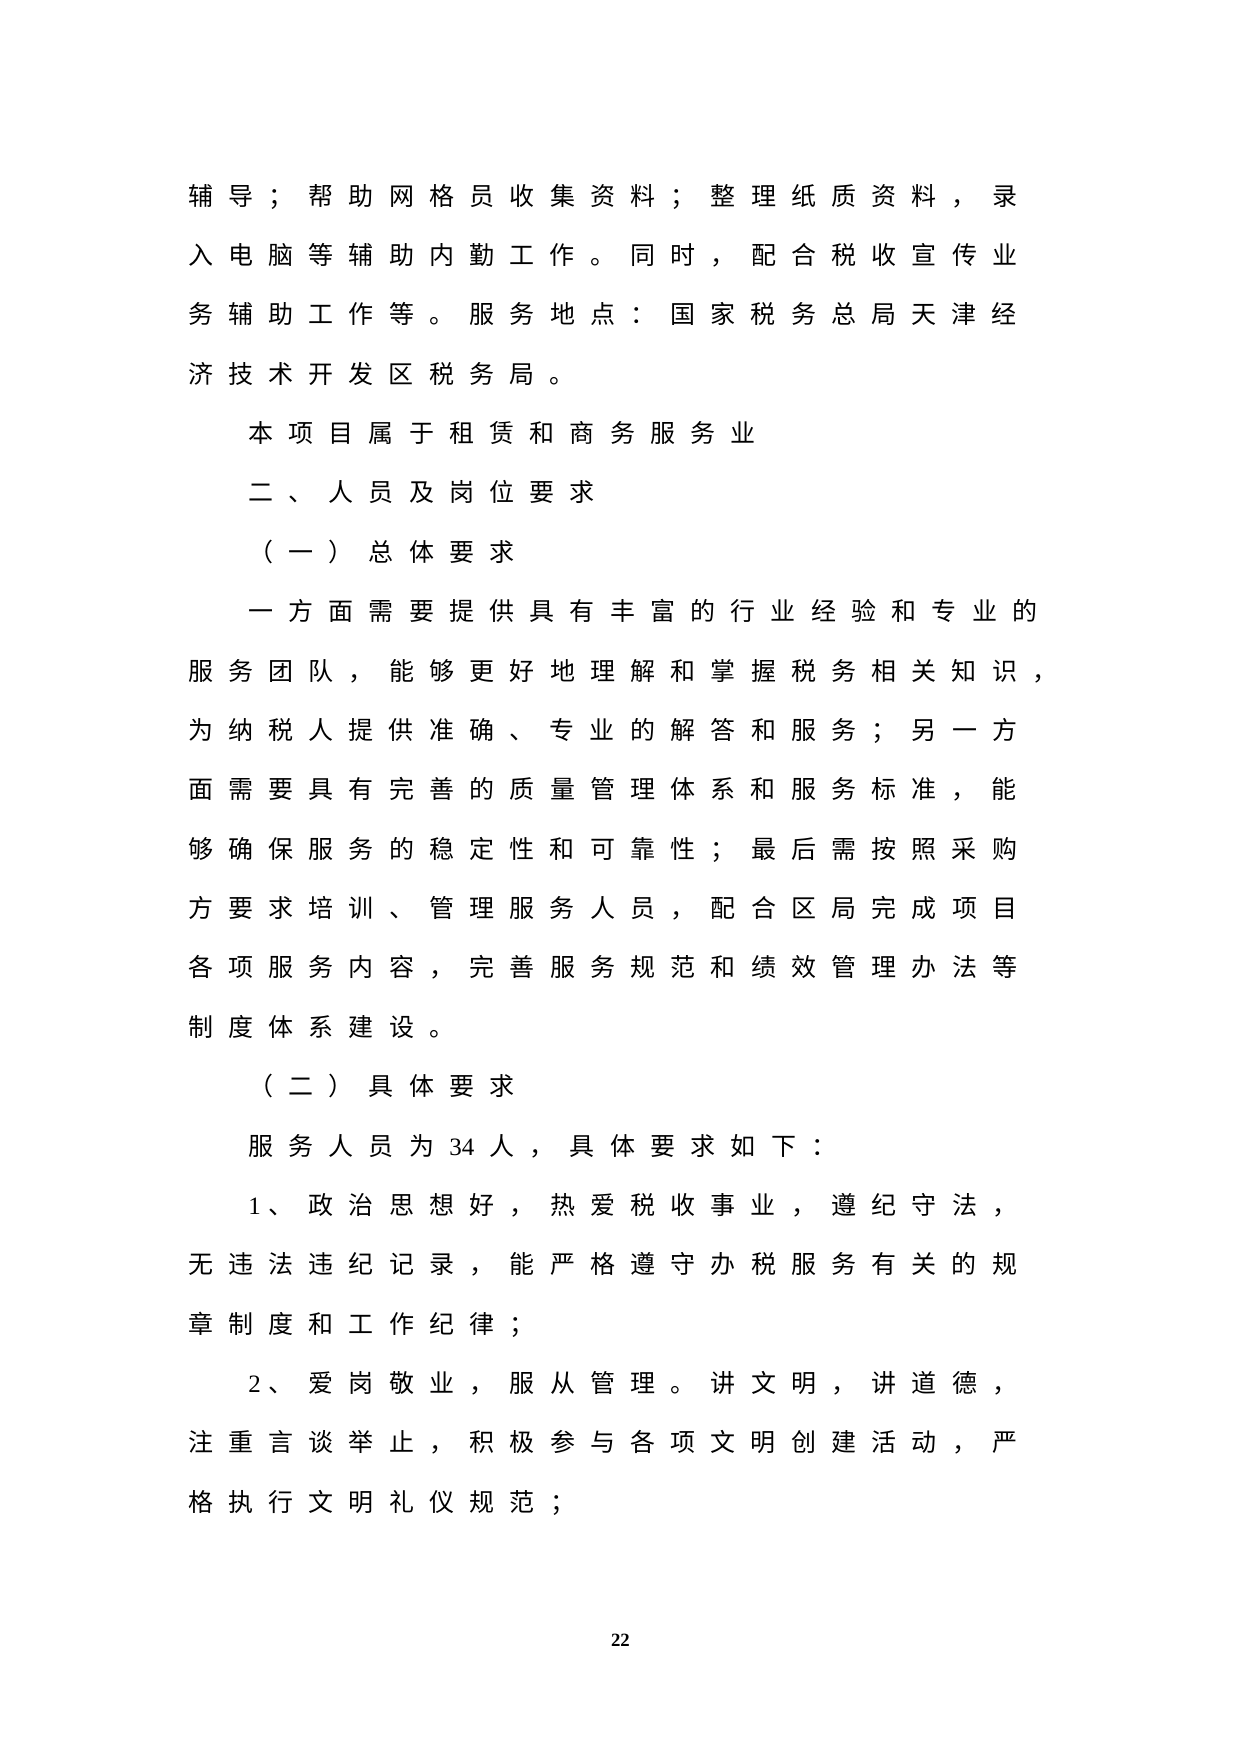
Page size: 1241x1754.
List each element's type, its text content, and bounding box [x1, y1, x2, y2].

text 本项目属于租赁和商务服务业 [188, 402, 1052, 461]
text （二）具体要求 [188, 1055, 1052, 1114]
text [188, 164, 1052, 402]
text 一方面需要提供具有丰富的行业经验和专业的服务团队，能够更好地理解和掌握税务相关知识，为纳税人提供准确、专业的解答和服务；另一方面需要具有完善的质量管理体系和服务标准，能够确保服务的稳定性和可靠性；最后需按照采购方要求培训、管理服务人员，配合区局完成项目各项服务内容，完善服务规范和绩效管理办法等制度体系建设。 [188, 580, 1052, 1055]
text 服务人员为34人，具体要求如下： [188, 1114, 1052, 1174]
text 二、人员及岗位要求 [188, 461, 1052, 521]
text （一）总体要求 [188, 521, 1052, 580]
text 1、政治思想好，热爱税收事业，遵纪守法，无违法违纪记录，能严格遵守办税服务有关的规章制度和工作纪律； [188, 1174, 1052, 1352]
text 2、爱岗敬业，服从管理。讲文明，讲道德，注重言谈举止，积极参与各项文明创建活动，严格执行文明礼仪规范； [188, 1352, 1052, 1530]
